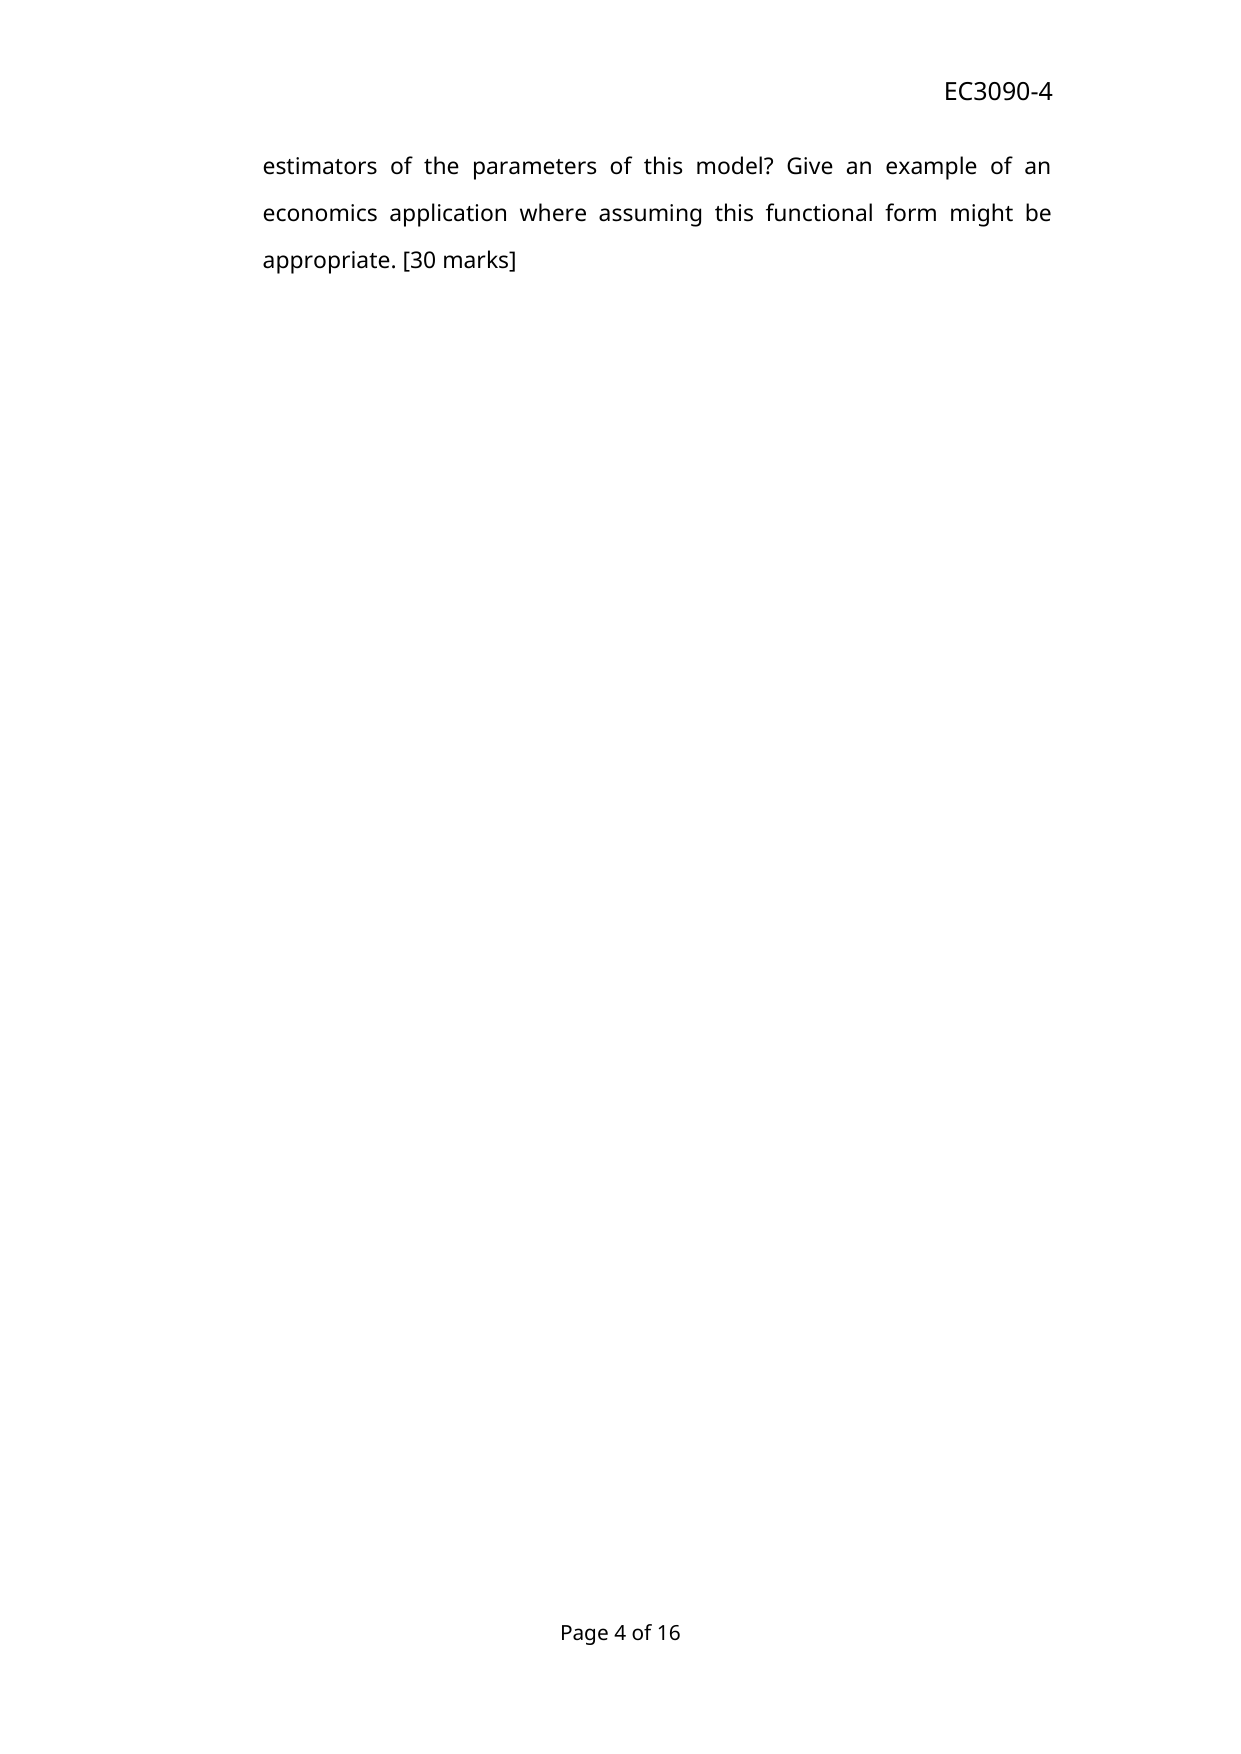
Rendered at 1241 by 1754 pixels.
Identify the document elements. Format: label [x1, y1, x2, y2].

text [187, 150, 1053, 275]
